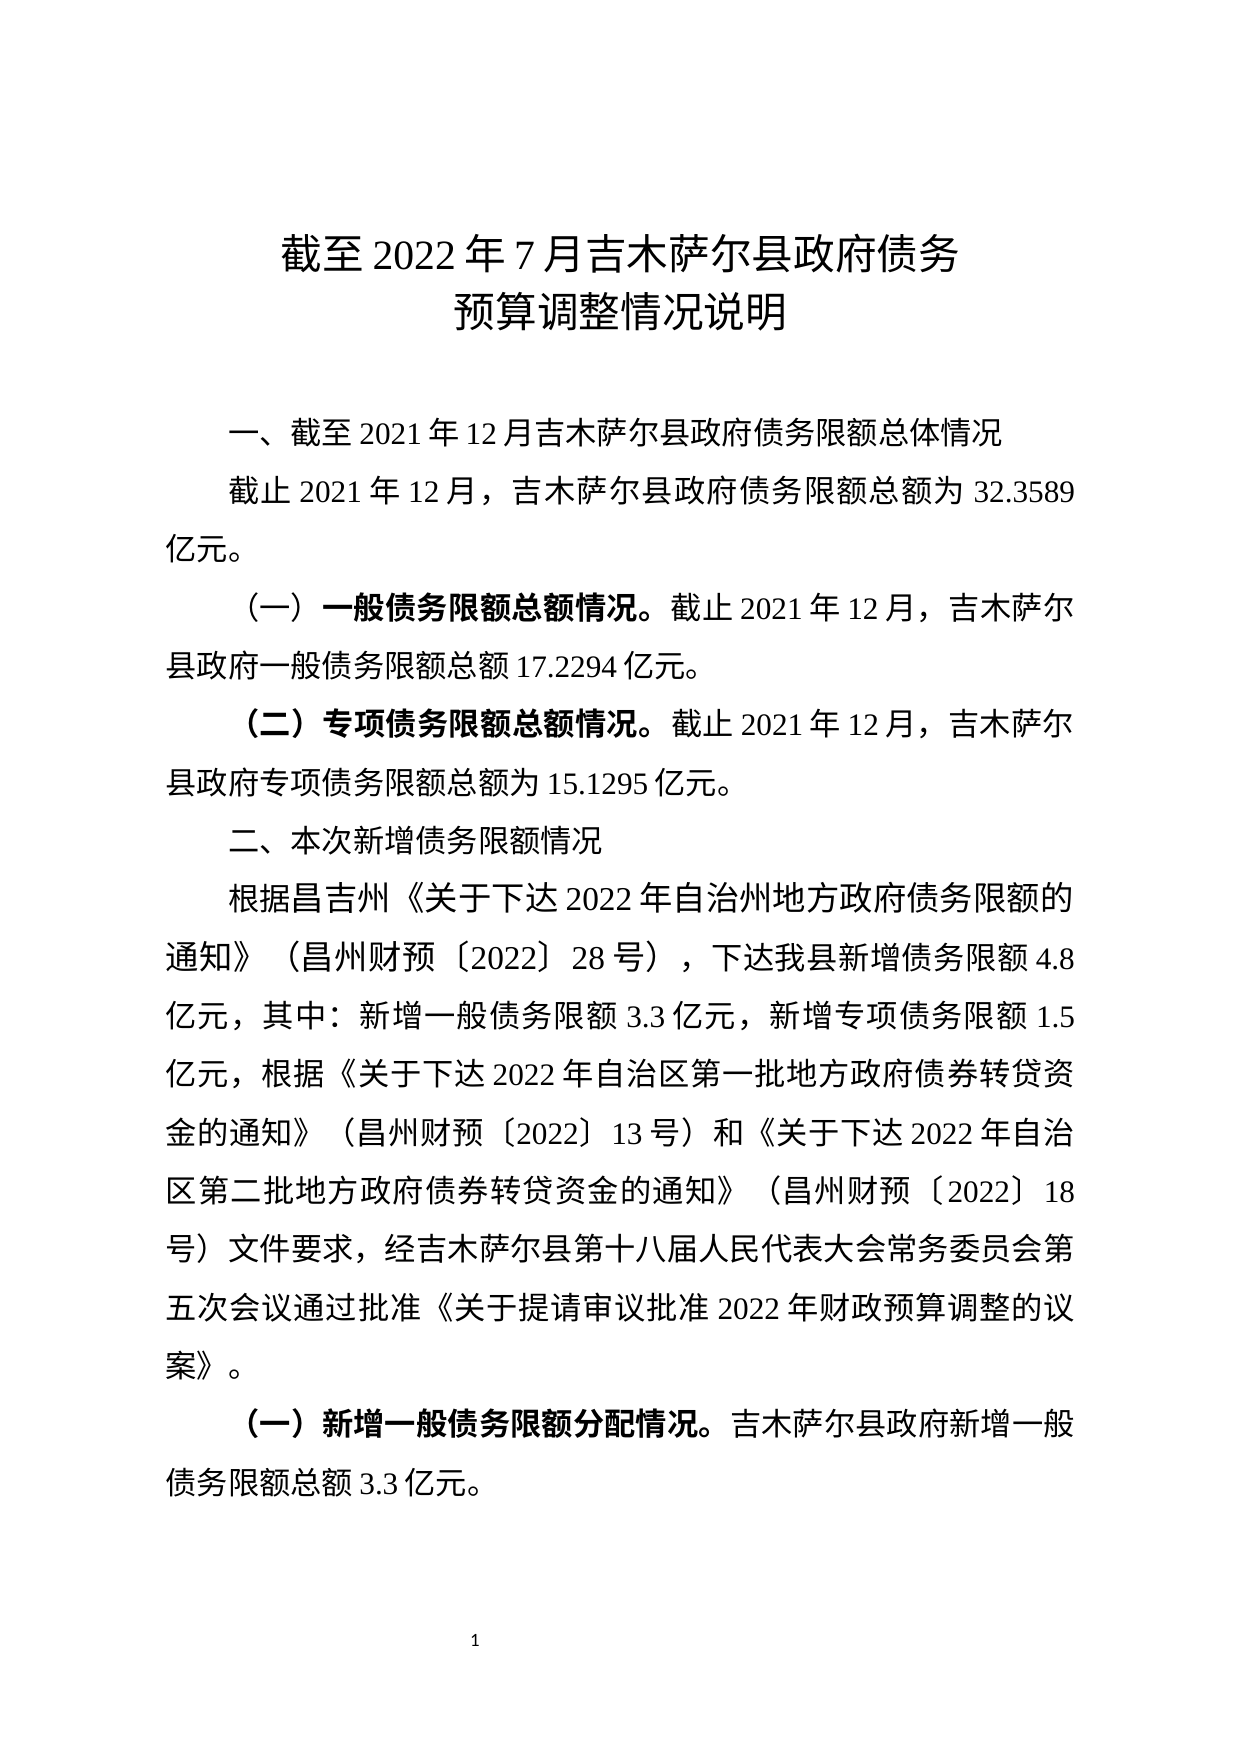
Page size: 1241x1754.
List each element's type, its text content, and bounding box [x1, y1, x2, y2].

list （二）专项债务限额总额情况。截止2021年12月，吉木萨尔县政府专项债务限额总额为15.1295亿元。 [165, 689, 1075, 806]
list 一般债务限额总额情况。截止2021年12月，吉木萨尔县政府一般债务限额总额17.2294亿元。 [165, 572, 1075, 689]
text 截至2022年7月吉木萨尔县政府债务 [165, 222, 1075, 281]
text 二、本次新增债务限额情况 [165, 806, 1075, 864]
text （一）新增一般债务限额分配情况。吉木萨尔县政府新增一般债务限额总额3.3亿元。 [165, 1389, 1075, 1506]
text 截止2021年12月，吉木萨尔县政府债务限额总额为32.3589亿元。 [165, 456, 1075, 572]
text 预算调整情况说明 [165, 281, 1075, 339]
text 一、截至2021年12月吉木萨尔县政府债务限额总体情况 [165, 397, 1075, 456]
text 根据昌吉州《关于下达2022年自治州地方政府债务限额的通知》（昌州财预〔2022〕28号），下达我县新增债务限额4.8亿元，其中：新增一般债务限额3.3亿元，新增专项债务限额1.5亿元，根据《关于下达2022年自治区第一批地方政府债券转贷资金的通知》（昌州财预〔2022〕13号）和《关于下达2022年自治区第二批地方政府债券转贷资金的通知》（昌州财预〔2022〕18号）文件要求，经吉木萨尔县第十八届人民代表大会常务委员会第五次会议通过批准《关于提请审议批准2022年财政预算调整的议案》。 [165, 864, 1075, 1389]
